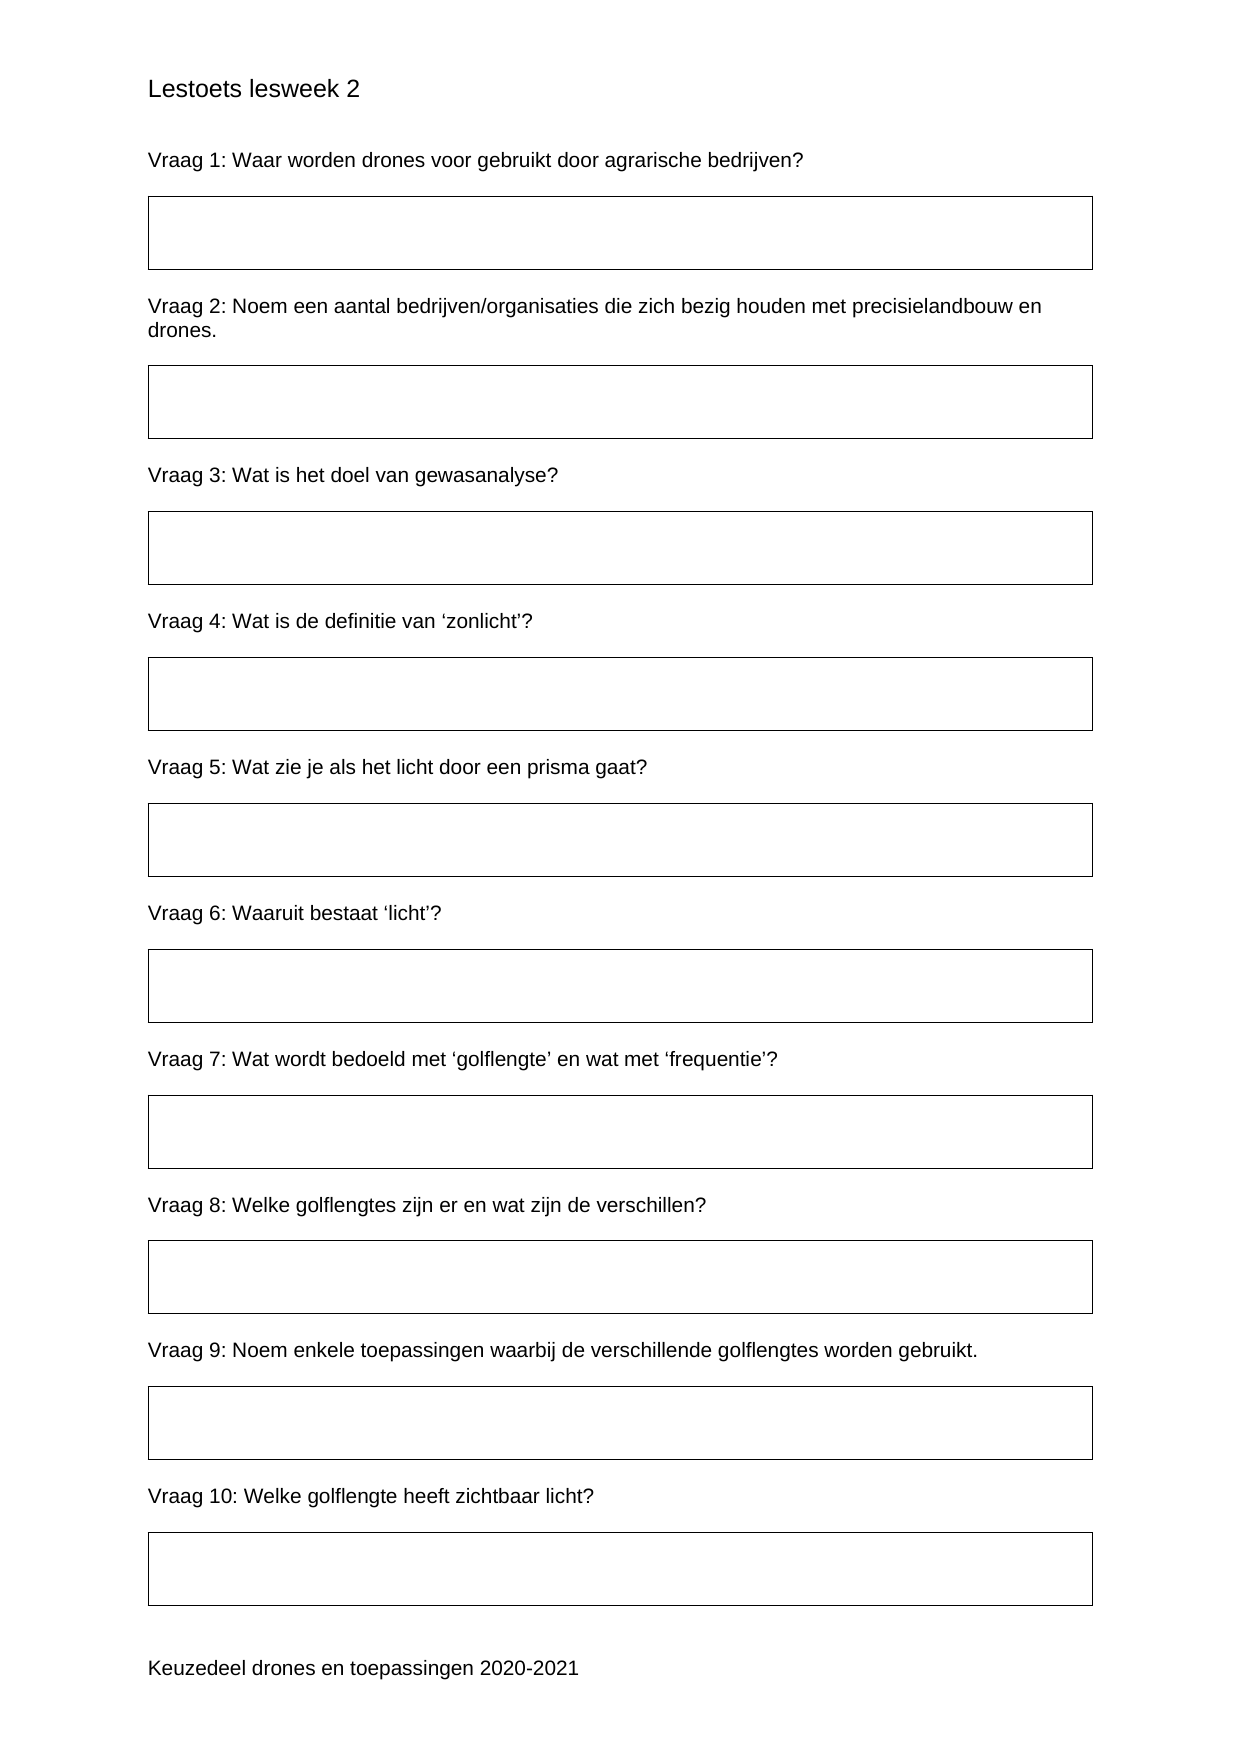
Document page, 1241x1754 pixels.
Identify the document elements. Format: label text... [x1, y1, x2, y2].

table_header [149, 658, 1092, 730]
table_header [149, 512, 1092, 584]
table_header [149, 1387, 1092, 1459]
text Vraag 4: Wat is de definitie van ‘zonlicht’? [148, 609, 1093, 633]
text Vraag 9: Noem enkele toepassingen waarbij de verschillende golflengtes worden gebruikt. [148, 1338, 1093, 1362]
text Vraag 5: Wat zie je als het licht door een prisma gaat? [148, 755, 1093, 779]
text Vraag 6: Waaruit bestaat ‘licht’? [148, 901, 1093, 925]
table_header [149, 1533, 1092, 1605]
table_header [149, 950, 1092, 1022]
table_header [149, 1241, 1092, 1313]
text Vraag 1: Waar worden drones voor gebruikt door agrarische bedrijven? [148, 148, 1093, 172]
text Vraag 10: Welke golflengte heeft zichtbaar licht? [148, 1484, 1093, 1508]
text Vraag 7: Wat wordt bedoeld met ‘golflengte’ en wat met ‘frequentie’? [148, 1047, 1093, 1071]
text Vraag 3: Wat is het doel van gewasanalyse? [148, 463, 1093, 487]
table_header [149, 366, 1092, 438]
text Vraag 8: Welke golflengtes zijn er en wat zijn de verschillen? [148, 1192, 1093, 1216]
table_header [149, 197, 1092, 268]
table_header [149, 804, 1092, 876]
text Vraag 2: Noem een aantal bedrijven/organisaties die zich bezig houden met precisielandbouw en drones. [148, 293, 1093, 341]
table_header [149, 1096, 1092, 1167]
